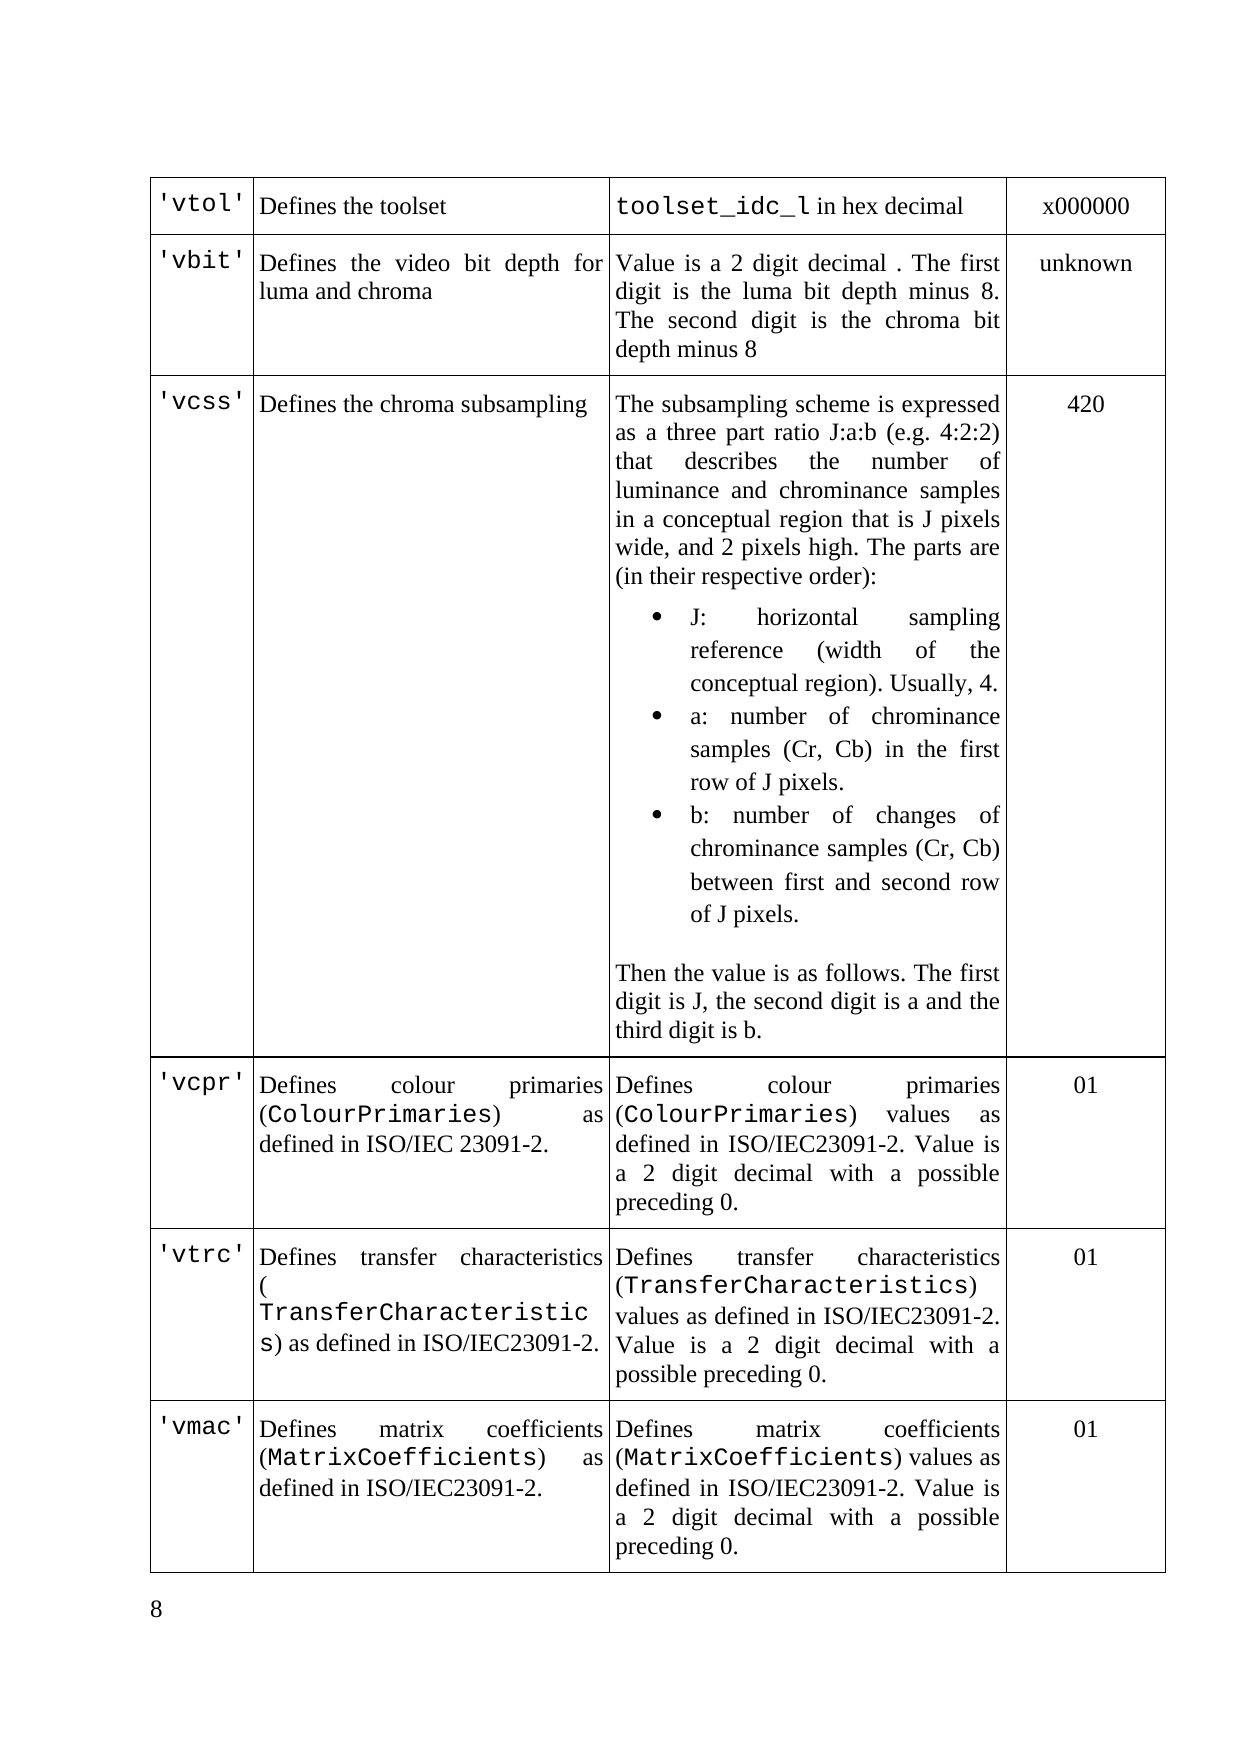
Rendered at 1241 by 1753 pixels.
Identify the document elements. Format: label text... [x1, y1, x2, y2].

table_cell 'vbit' [151, 235, 253, 375]
table_cell Defines matrix coefficients (MatrixCoefficients) as defined in ISO/IEC23091-2. [254, 1401, 609, 1572]
table_cell 01 [1007, 1229, 1165, 1400]
table_cell Defines colour primaries (ColourPrimaries) as defined in ISO/IEC 23091-2. [254, 1058, 609, 1228]
table_cell Defines matrix coefficients (MatrixCoefficients) values as defined in ISO/IEC23091-2. Value is a 2 digit decimal with a possible preceding 0. [610, 1401, 1006, 1572]
table_cell Defines transfer characteristics (TransferCharacteristics) as defined in ISO/IEC23091-2. [254, 1229, 609, 1400]
table_cell 'vcss' [151, 376, 253, 1056]
table_cell Defines transfer characteristics (TransferCharacteristics) values as defined in ISO/IEC23091-2. Value is a 2 digit decimal with a possible preceding 0. [610, 1229, 1006, 1400]
table_cell Value is a 2 digit decimal . The first digit is the luma bit depth minus 8. The second digit is the chroma bit depth minus 8 [610, 235, 1006, 375]
table_cell 'vcpr' [151, 1058, 253, 1228]
table_cell x000000 [1007, 178, 1165, 234]
table_cell Defines the video bit depth for luma and chroma [254, 235, 609, 375]
table_cell unknown [1007, 235, 1165, 375]
table_cell 420 [1007, 376, 1165, 1056]
table_cell 'vtol' [151, 178, 253, 234]
table_cell The subsampling scheme is expressed as a three part ratio J:a:b (e.g. 4:2:2) that describes the number of luminance and chrominance samples in a conceptual region that is J pixels wide, and 2 pixels high. The parts are (in their respective order): J: horizontal sampling reference (width of the conceptual region). Usually, 4. a: number of chrominance samples (Cr, Cb) in the first row of J pixels. b: number of changes of chrominance samples (Cr, Cb) between first and second row of J pixels. Then the value is as follows. The first digit is J, the second digit is a and the third digit is b. [610, 376, 1006, 1056]
table_cell toolset_idc_l in hex decimal [610, 178, 1006, 234]
table_cell 01 [1007, 1058, 1165, 1228]
table_cell Defines colour primaries (ColourPrimaries) values as defined in ISO/IEC23091-2. Value is a 2 digit decimal with a possible preceding 0. [610, 1058, 1006, 1228]
table_cell 01 [1007, 1401, 1165, 1572]
table_cell Defines the toolset [254, 178, 609, 234]
table_cell Defines the chroma subsampling [254, 376, 609, 1056]
table_cell 'vmac' [151, 1401, 253, 1572]
table_cell 'vtrc' [151, 1229, 253, 1400]
